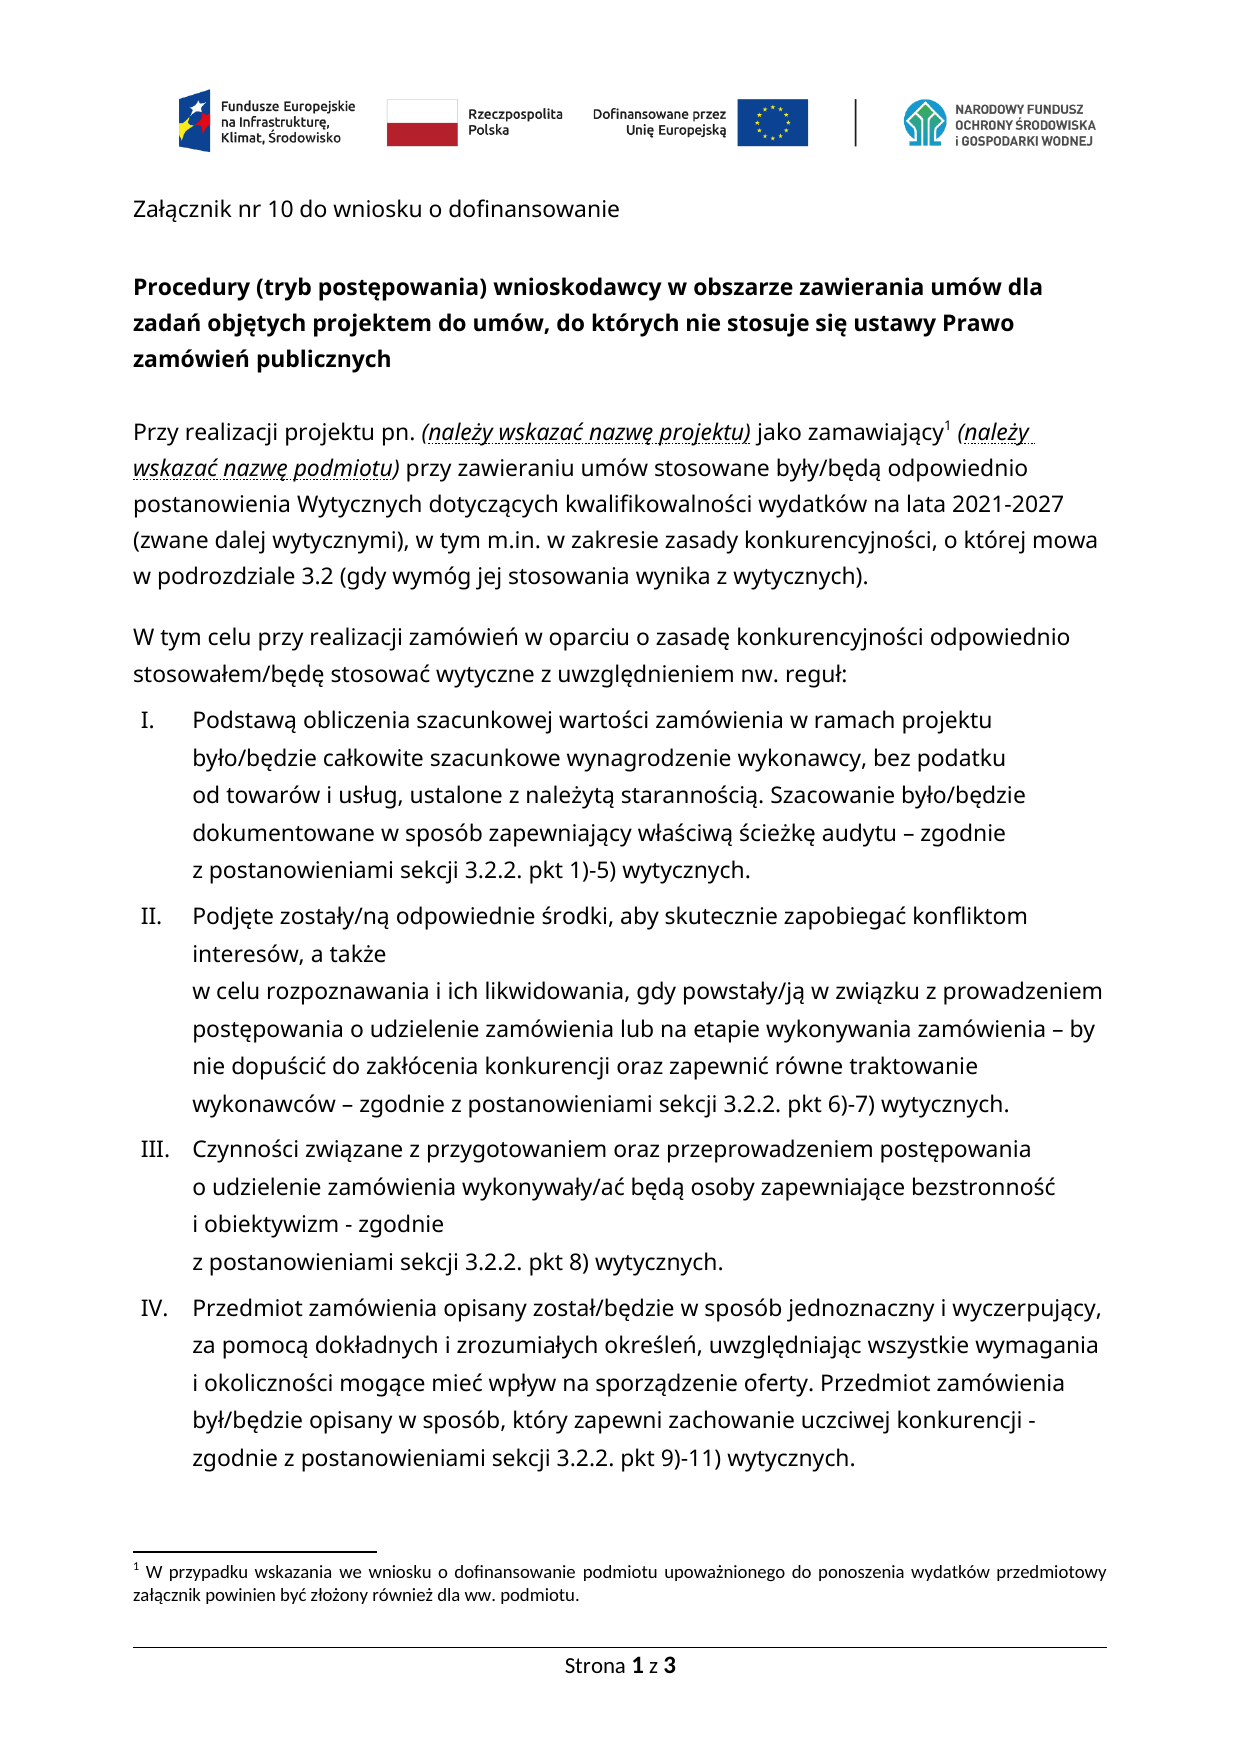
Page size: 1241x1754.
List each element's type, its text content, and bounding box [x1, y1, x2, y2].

text Procedury (tryb postępowania) wnioskodawcy w obszarze zawierania umów dla zadań objętych projektem do umów, do których nie stosuje się ustawy Prawo zamówień publicznych [133, 271, 1107, 374]
picture [162, 73, 1108, 168]
list Podstawą obliczenia szacunkowej wartości zamówienia w ramach projektu było/będzie całkowite szacunkowe wynagrodzenie wykonawcy, bez podatku od towarów i usług, ustalone z należytą starannością. Szacowanie było/będzie dokumentowane w sposób zapewniający właściwą ścieżkę audytu – zgodnie z postanowieniami sekcji 3.2.2. pkt 1)-5) wytycznych. [141, 704, 1107, 885]
text W tym celu przy realizacji zamówień w oparciu o zasadę konkurencyjności odpowiednio stosowałem/będę stosować wytyczne z uwzględnieniem nw. reguł: [133, 621, 1107, 689]
list Przedmiot zamówienia opisany został/będzie w sposób jednoznaczny i wyczerpujący, za pomocą dokładnych i zrozumiałych określeń, uwzględniając wszystkie wymagania i okoliczności mogące mieć wpływ na sporządzenie oferty. Przedmiot zamówienia był/będzie opisany w sposób, który zapewni zachowanie uczciwej konkurencji - zgodnie z postanowieniami sekcji 3.2.2. pkt 9)-11) wytycznych. [141, 1292, 1107, 1473]
text Przy realizacji projektu pn. (należy wskazać nazwę projektu) jako zamawiający (należy wskazać nazwę podmiotu) przy zawieraniu umów stosowane były/będą odpowiednio postanowienia Wytycznych dotyczących kwalifikowalności wydatków na lata 2021-2027 (zwane dalej wytycznymi), w tym m.in. w zakresie zasady konkurencyjności, o której mowa w podrozdziale 3.2 (gdy wymóg jej stosowania wynika z wytycznych). [133, 416, 1107, 591]
text Załącznik nr 10 do wniosku o dofinansowanie [133, 193, 1107, 224]
list Podjęte zostały/ną odpowiednie środki, aby skutecznie zapobiegać konfliktom interesów, a także w celu rozpoznawania i ich likwidowania, gdy powstały/ją w związku z prowadzeniem postępowania o udzielenie zamówienia lub na etapie wykonywania zamówienia – by nie dopuścić do zakłócenia konkurencji oraz zapewnić równe traktowanie wykonawców – zgodnie z postanowieniami sekcji 3.2.2. pkt 6)-7) wytycznych. [141, 900, 1107, 1119]
list Czynności związane z przygotowaniem oraz przeprowadzeniem postępowania o udzielenie zamówienia wykonywały/ać będą osoby zapewniające bezstronność i obiektywizm - zgodnie z postanowieniami sekcji 3.2.2. pkt 8) wytycznych. [141, 1133, 1107, 1277]
